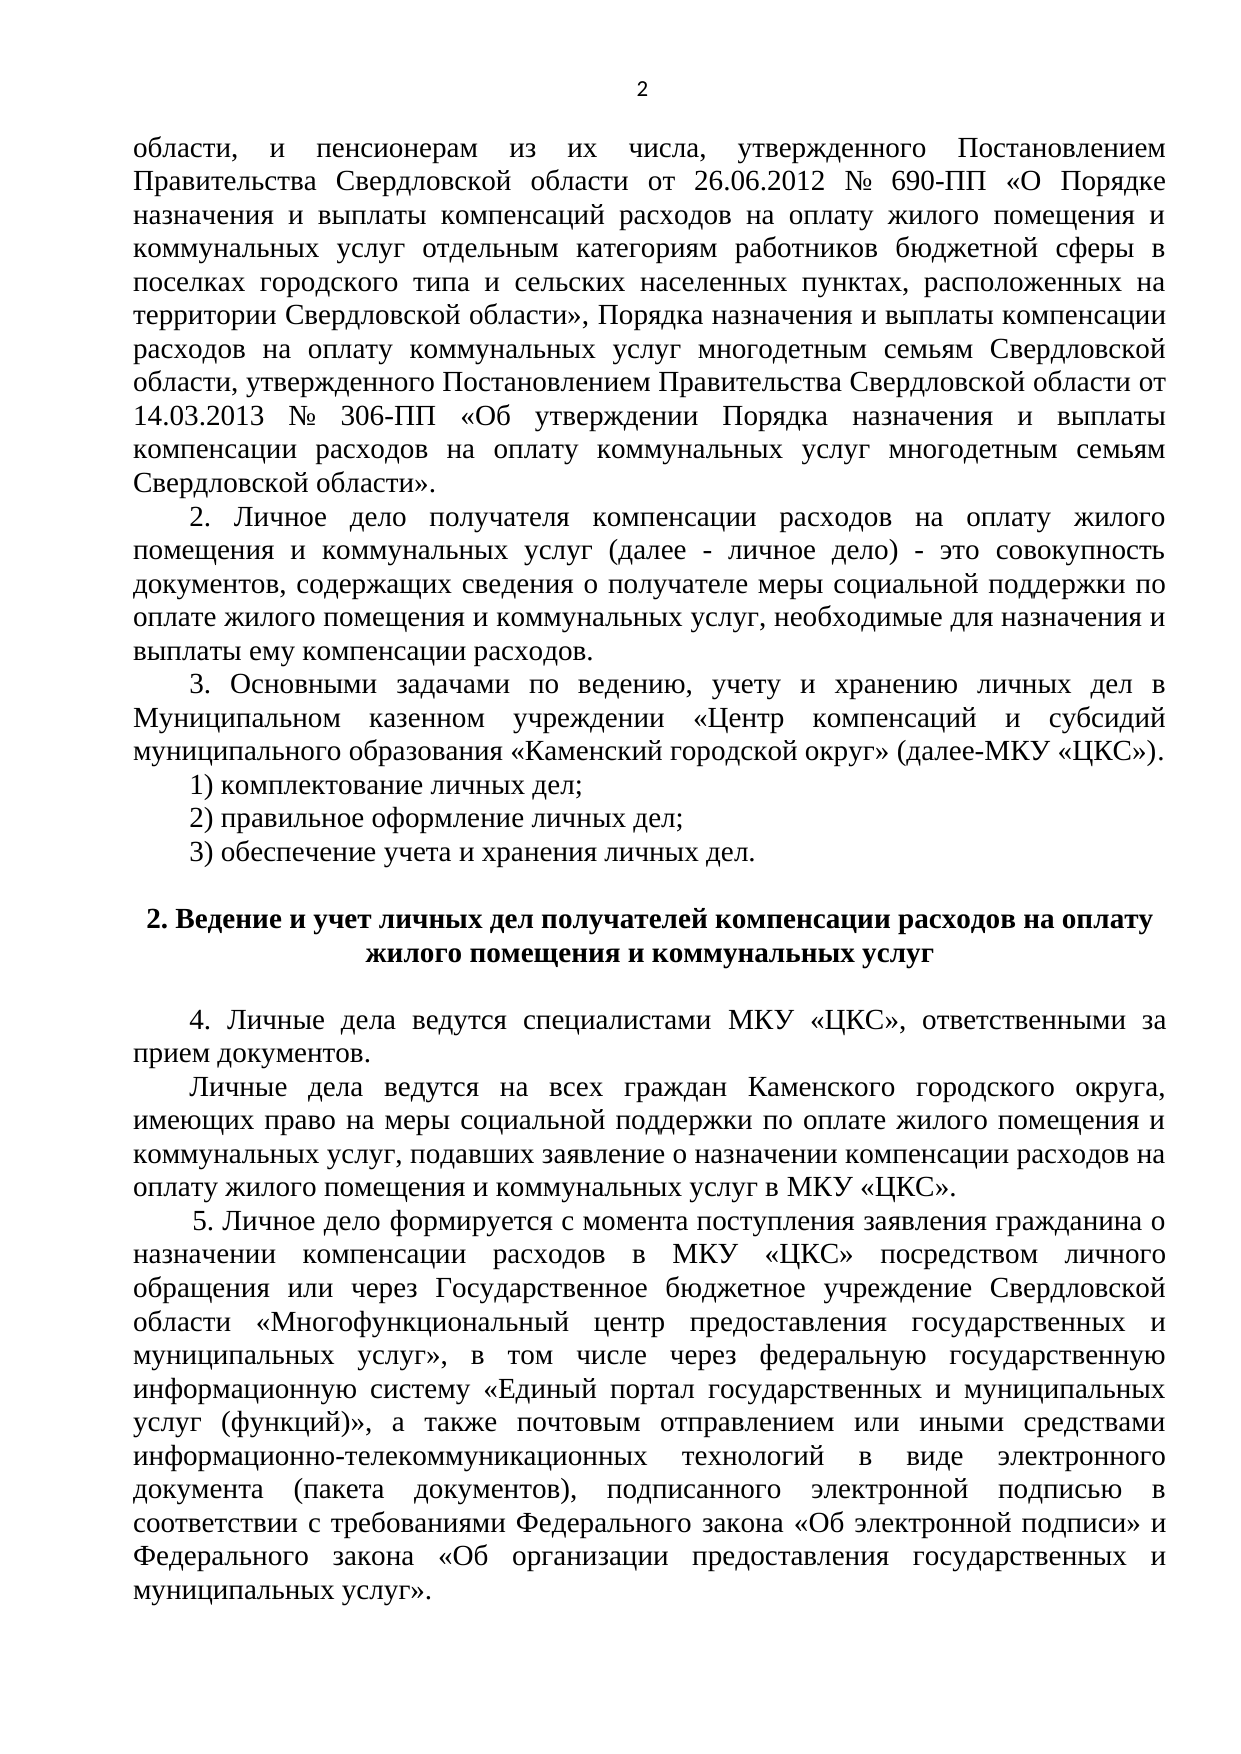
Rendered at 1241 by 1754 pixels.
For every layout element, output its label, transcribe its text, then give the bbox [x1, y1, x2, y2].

text 1) комплектование личных дел; [133, 767, 1167, 801]
text 2. Личное дело получателя компенсации расходов на оплату жилого помещения и коммунальных услуг (далее - личное дело) - это совокупность документов, содержащих сведения о получателе меры социальной поддержки по оплате жилого помещения и коммунальных услуг, необходимые для назначения и выплаты ему компенсации расходов. [133, 499, 1167, 666]
text 2. Ведение и учет личных дел получателей компенсации расходов на оплату жилого помещения и коммунальных услуг [133, 901, 1167, 968]
text 3. Основными задачами по ведению, учету и хранению личных дел в Муниципальном казенном учреждении «Центр компенсаций и субсидий муниципального образования «Каменский городской округ» (далее-МКУ «ЦКС»). [133, 666, 1167, 767]
text 2) правильное оформление личных дел; [133, 801, 1167, 834]
text 3) обеспечение учета и хранения личных дел. [133, 834, 1167, 868]
text Личные дела ведутся на всех граждан Каменского городского округа, имеющих право на меры социальной поддержки по оплате жилого помещения и коммунальных услуг, подавших заявление о назначении компенсации расходов на оплату жилого помещения и коммунальных услуг в МКУ «ЦКС». [133, 1069, 1167, 1203]
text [133, 130, 1167, 499]
text 5. Личное дело формируется с момента поступления заявления гражданина о назначении компенсации расходов в МКУ «ЦКС» посредством личного обращения или через Государственное бюджетное учреждение Свердловской области «Многофункциональный центр предоставления государственных и муниципальных услуг», в том числе через федеральную государственную информационную систему «Единый портал государственных и муниципальных услуг (функций)», а также почтовым отправлением или иными средствами информационно-телекоммуникационных технологий в виде электронного документа (пакета документов), подписанного электронной подписью в соответствии с требованиями Федерального закона «Об электронной подписи» и Федерального закона «Об организации предоставления государственных и муниципальных услуг». [133, 1203, 1167, 1606]
text 4. Личные дела ведутся специалистами МКУ «ЦКС», ответственными за прием документов. [133, 1002, 1167, 1069]
